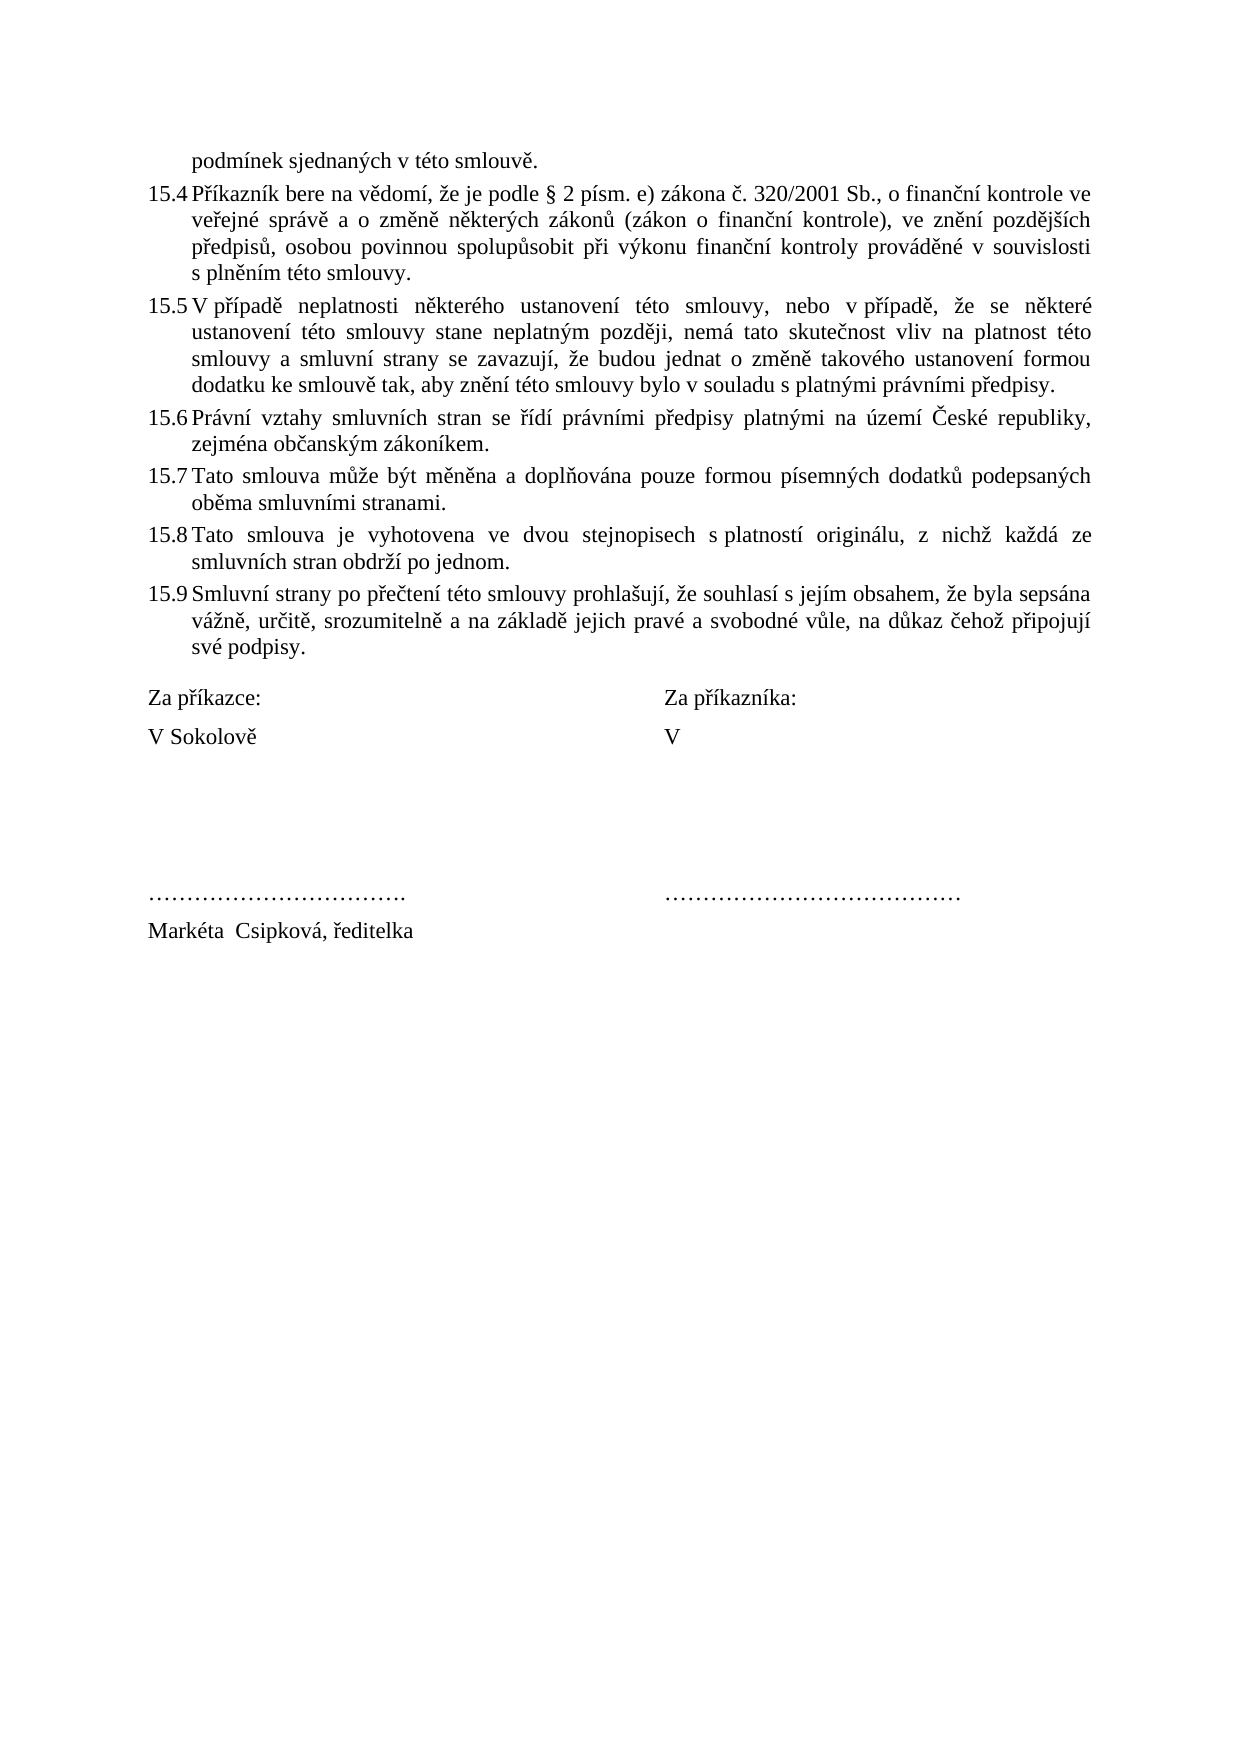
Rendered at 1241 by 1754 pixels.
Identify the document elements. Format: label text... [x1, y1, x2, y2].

list Tato smlouva je vyhotovena ve dvou stejnopisech s platností originálu, z nichž každá ze smluvních stran obdrží po jednom. [148, 521, 1093, 574]
text Markéta Csipková, ředitelka [148, 918, 1093, 944]
text V Sokolově V [148, 723, 1093, 750]
list Smluvní strany po přečtení této smlouvy prohlašují, že souhlasí s jejím obsahem, že byla sepsána vážně, určitě, srozumitelně a na základě jejich pravé a svobodné vůle, na důkaz čehož připojují své podpisy. [148, 580, 1093, 659]
list Tato smlouva může být měněna a doplňována pouze formou písemných dodatků podepsaných oběma smluvními stranami. [148, 462, 1093, 515]
list Právní vztahy smluvních stran se řídí právními předpisy platnými na území České republiky, zejména občanským zákoníkem. [148, 403, 1093, 456]
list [148, 148, 1093, 174]
text Za příkazce: Za příkazníka: [148, 684, 1093, 711]
list Příkazník bere na vědomí, že je podle § 2 písm. e) zákona č. 320/2001 Sb., o finanční kontrole ve veřejné správě a o změně některých zákonů (zákon o finanční kontrole), ve znění pozdějších předpisů, osobou povinnou spolupůsobit při výkonu finanční kontroly prováděné v souvislosti s plněním této smlouvy. [148, 180, 1093, 286]
list V případě neplatnosti některého ustanovení této smlouvy, nebo v případě, že se některé ustanovení této smlouvy stane neplatným později, nemá tato skutečnost vliv na platnost této smlouvy a smluvní strany se zavazují, že budou jednat o změně takového ustanovení formou dodatku ke smlouvě tak, aby znění této smlouvy bylo v souladu s platnými právními předpisy. [148, 292, 1093, 397]
text ……………………………. ………………………………… [148, 879, 1093, 905]
